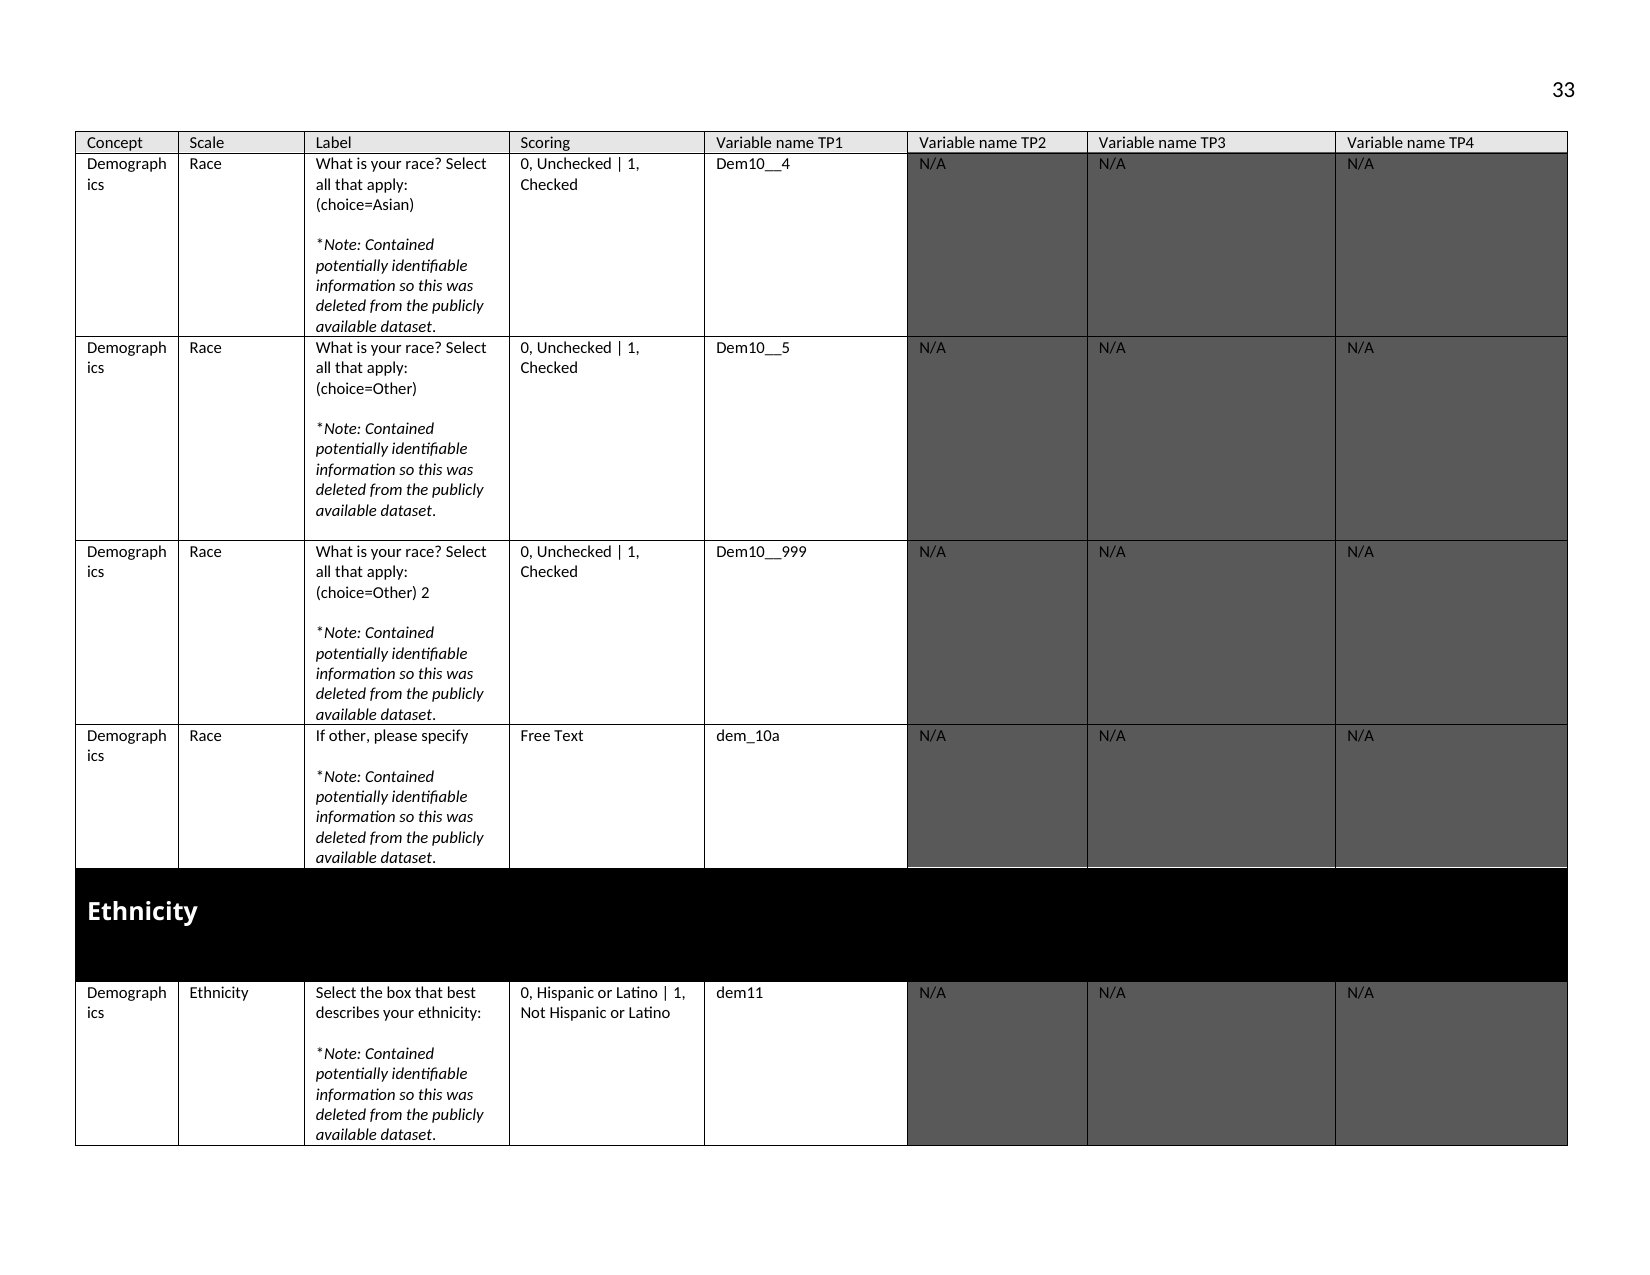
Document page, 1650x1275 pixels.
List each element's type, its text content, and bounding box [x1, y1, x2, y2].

table_cell Race [179, 337, 304, 540]
table_header Variable name TP2 [908, 132, 1087, 152]
table_cell 0, Unchecked | 1, Checked [510, 337, 704, 540]
table_cell Demographics [76, 725, 178, 867]
table_cell N/A [908, 337, 1087, 540]
table_header Variable name TP1 [705, 132, 907, 152]
table_header Concept [76, 132, 178, 152]
table_cell N/A [1336, 725, 1567, 867]
table_cell N/A [908, 982, 1087, 1145]
table_header Variable name TP4 [1336, 132, 1567, 152]
table_cell N/A [1336, 154, 1567, 336]
table_header Scale [179, 132, 304, 152]
table_cell Race [179, 154, 304, 336]
table_cell What is your race? Select all that apply: (choice=Other) *Note: Contained potentially identifiable information so this was deleted from the publicly available dataset. [305, 337, 509, 540]
table_cell Dem10__999 [705, 541, 907, 724]
table_cell Race [179, 541, 304, 724]
table_cell N/A [1336, 541, 1567, 724]
table_cell Free Text [510, 725, 704, 867]
table_cell 0, Unchecked | 1, Checked [510, 541, 704, 724]
table_cell N/A [908, 725, 1087, 867]
table_cell N/A [1088, 982, 1335, 1145]
table_cell N/A [908, 541, 1087, 724]
table_cell Demographics [76, 154, 178, 336]
table_cell What is your race? Select all that apply: (choice=Other) 2 *Note: Contained potentially identifiable information so this was deleted from the publicly available dataset. [305, 541, 509, 724]
table_cell Dem10__4 [705, 154, 907, 336]
table_cell Dem10__5 [705, 337, 907, 540]
table_cell N/A [1336, 982, 1567, 1145]
table_cell N/A [1088, 725, 1335, 867]
table_cell dem11 [705, 982, 907, 1145]
table_cell Ethnicity [179, 982, 304, 1145]
table_cell N/A [908, 154, 1087, 336]
table_cell Demographics [76, 982, 178, 1145]
table_header Variable name TP3 [1088, 132, 1335, 152]
table_cell Select the box that best describes your ethnicity: *Note: Contained potentially identifiable information so this was deleted from the publicly available dataset. [305, 982, 509, 1145]
table_cell 0, Hispanic or Latino | 1, Not Hispanic or Latino [510, 982, 704, 1145]
table_cell Demographics [76, 541, 178, 724]
table_cell N/A [1088, 337, 1335, 540]
table_header Scoring [510, 132, 704, 152]
table_cell dem_10a [705, 725, 907, 867]
table_cell Race [179, 725, 304, 867]
table_header Label [305, 132, 509, 152]
table_cell N/A [1088, 154, 1335, 336]
table_cell Ethnicity [76, 869, 1567, 981]
table_cell N/A [1088, 541, 1335, 724]
table_cell What is your race? Select all that apply: (choice=Asian) *Note: Contained potentially identifiable information so this was deleted from the publicly available dataset. [305, 154, 509, 336]
table_cell If other, please specify *Note: Contained potentially identifiable information so this was deleted from the publicly available dataset. [305, 725, 509, 867]
table_cell Demographics [76, 337, 178, 540]
table_cell N/A [1336, 337, 1567, 540]
table_cell 0, Unchecked | 1, Checked [510, 154, 704, 336]
